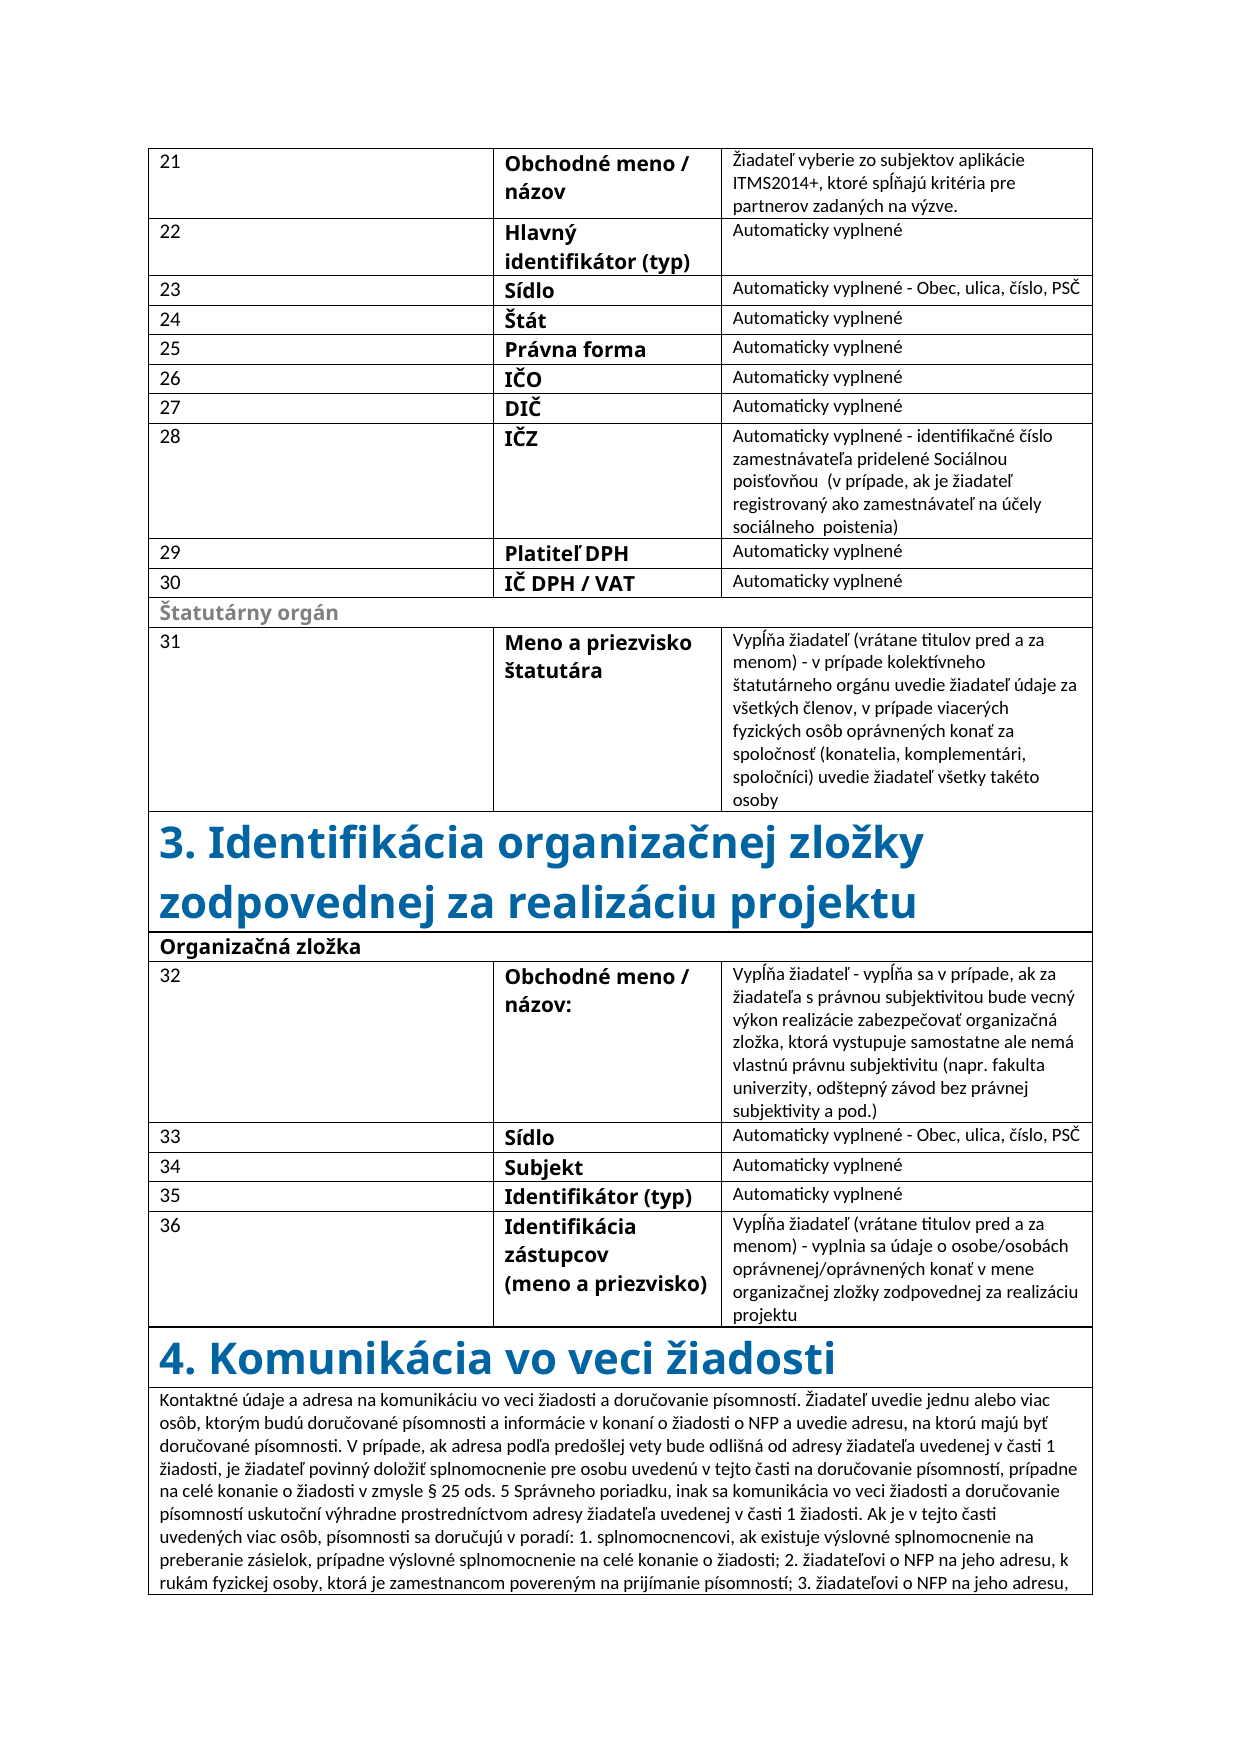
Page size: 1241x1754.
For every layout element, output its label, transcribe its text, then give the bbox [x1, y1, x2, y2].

table_cell Automaticky vyplnené [722, 306, 1092, 334]
table_cell 30 [149, 569, 493, 597]
table_cell DIČ [494, 394, 721, 423]
table_cell 29 [149, 539, 493, 568]
table_cell 28 [149, 424, 493, 538]
table_cell Automaticky vyplnené [722, 365, 1092, 393]
table_cell Platiteľ DPH [494, 539, 721, 568]
table_cell Obchodné meno / názov [494, 149, 721, 217]
table_cell Vypĺňa žiadateľ (vrátane titulov pred a za menom) - v prípade kolektívneho štatutárneho orgánu uvedie žiadateľ údaje za všetkých členov, v prípade viacerých fyzických osôb oprávnených konať za spoločnosť (konatelia, komplementári, spoločníci) uvedie žiadateľ všetky takéto osoby [722, 628, 1092, 811]
table_cell Automaticky vyplnené [722, 335, 1092, 364]
table_cell Sídlo [494, 276, 721, 305]
table_cell 33 [149, 1123, 493, 1152]
table_cell Automaticky vyplnené [722, 539, 1092, 568]
table_cell 36 [149, 1212, 493, 1326]
table_cell Automaticky vyplnené [722, 569, 1092, 597]
table_cell 22 [149, 219, 493, 275]
table_cell Vypĺňa žiadateľ (vrátane titulov pred a za menom) - vyplnia sa údaje o osobe/osobách oprávnenej/oprávnených konať v mene organizačnej zložky zodpovednej za realizáciu projektu [722, 1212, 1092, 1326]
table_cell Automaticky vyplnené [722, 1182, 1092, 1211]
table_cell Meno a priezvisko štatutára [494, 628, 721, 811]
table_cell 31 [149, 628, 493, 811]
table_cell Organizačná zložka [149, 933, 1092, 961]
table_cell Automaticky vyplnené - identifikačné číslo zamestnávateľa pridelené Sociálnou poisťovňou (v prípade, ak je žiadateľ registrovaný ako zamestnávateľ na účely sociálneho poistenia) [722, 424, 1092, 538]
table_cell Identifikácia zástupcov (meno a priezvisko) [494, 1212, 721, 1326]
table_cell Právna forma [494, 335, 721, 364]
table_cell Automaticky vyplnené [722, 219, 1092, 275]
table_cell 3. Identifikácia organizačnej zložky zodpovednej za realizáciu projektu [149, 812, 1092, 931]
table_cell Žiadateľ vyberie zo subjektov aplikácie ITMS2014+, ktoré spĺňajú kritéria pre partnerov zadaných na výzve. [722, 149, 1092, 217]
table_cell Automaticky vyplnené - Obec, ulica, číslo, PSČ [722, 276, 1092, 305]
table_cell 34 [149, 1153, 493, 1181]
table_cell Automaticky vyplnené [722, 394, 1092, 423]
table_cell Štatutárny orgán [149, 598, 1092, 627]
table_cell Subjekt [494, 1153, 721, 1181]
table_cell 25 [149, 335, 493, 364]
table_cell Automaticky vyplnené - Obec, ulica, číslo, PSČ [722, 1123, 1092, 1152]
table_cell 26 [149, 365, 493, 393]
table_cell Identifikátor (typ) [494, 1182, 721, 1211]
table_cell 27 [149, 394, 493, 423]
table_cell Sídlo [494, 1123, 721, 1152]
table_cell 35 [149, 1182, 493, 1211]
table_cell 23 [149, 276, 493, 305]
table_cell 21 [149, 149, 493, 217]
table_cell IČO [494, 365, 721, 393]
table_cell 32 [149, 962, 493, 1122]
table_cell Štát [494, 306, 721, 334]
table_cell Obchodné meno / názov: [494, 962, 721, 1122]
table_cell Vypĺňa žiadateľ - vypĺňa sa v prípade, ak za žiadateľa s právnou subjektivitou bude vecný výkon realizácie zabezpečovať organizačná zložka, ktorá vystupuje samostatne ale nemá vlastnú právnu subjektivitu (napr. fakulta univerzity, odštepný závod bez právnej subjektivity a pod.) [722, 962, 1092, 1122]
table_cell IČ DPH / VAT [494, 569, 721, 597]
table_cell IČZ [494, 424, 721, 538]
table_cell 24 [149, 306, 493, 334]
table_cell Automaticky vyplnené [722, 1153, 1092, 1181]
table_cell Hlavný identifikátor (typ) [494, 219, 721, 275]
table_cell 4. Komunikácia vo veci žiadosti [149, 1328, 1092, 1387]
